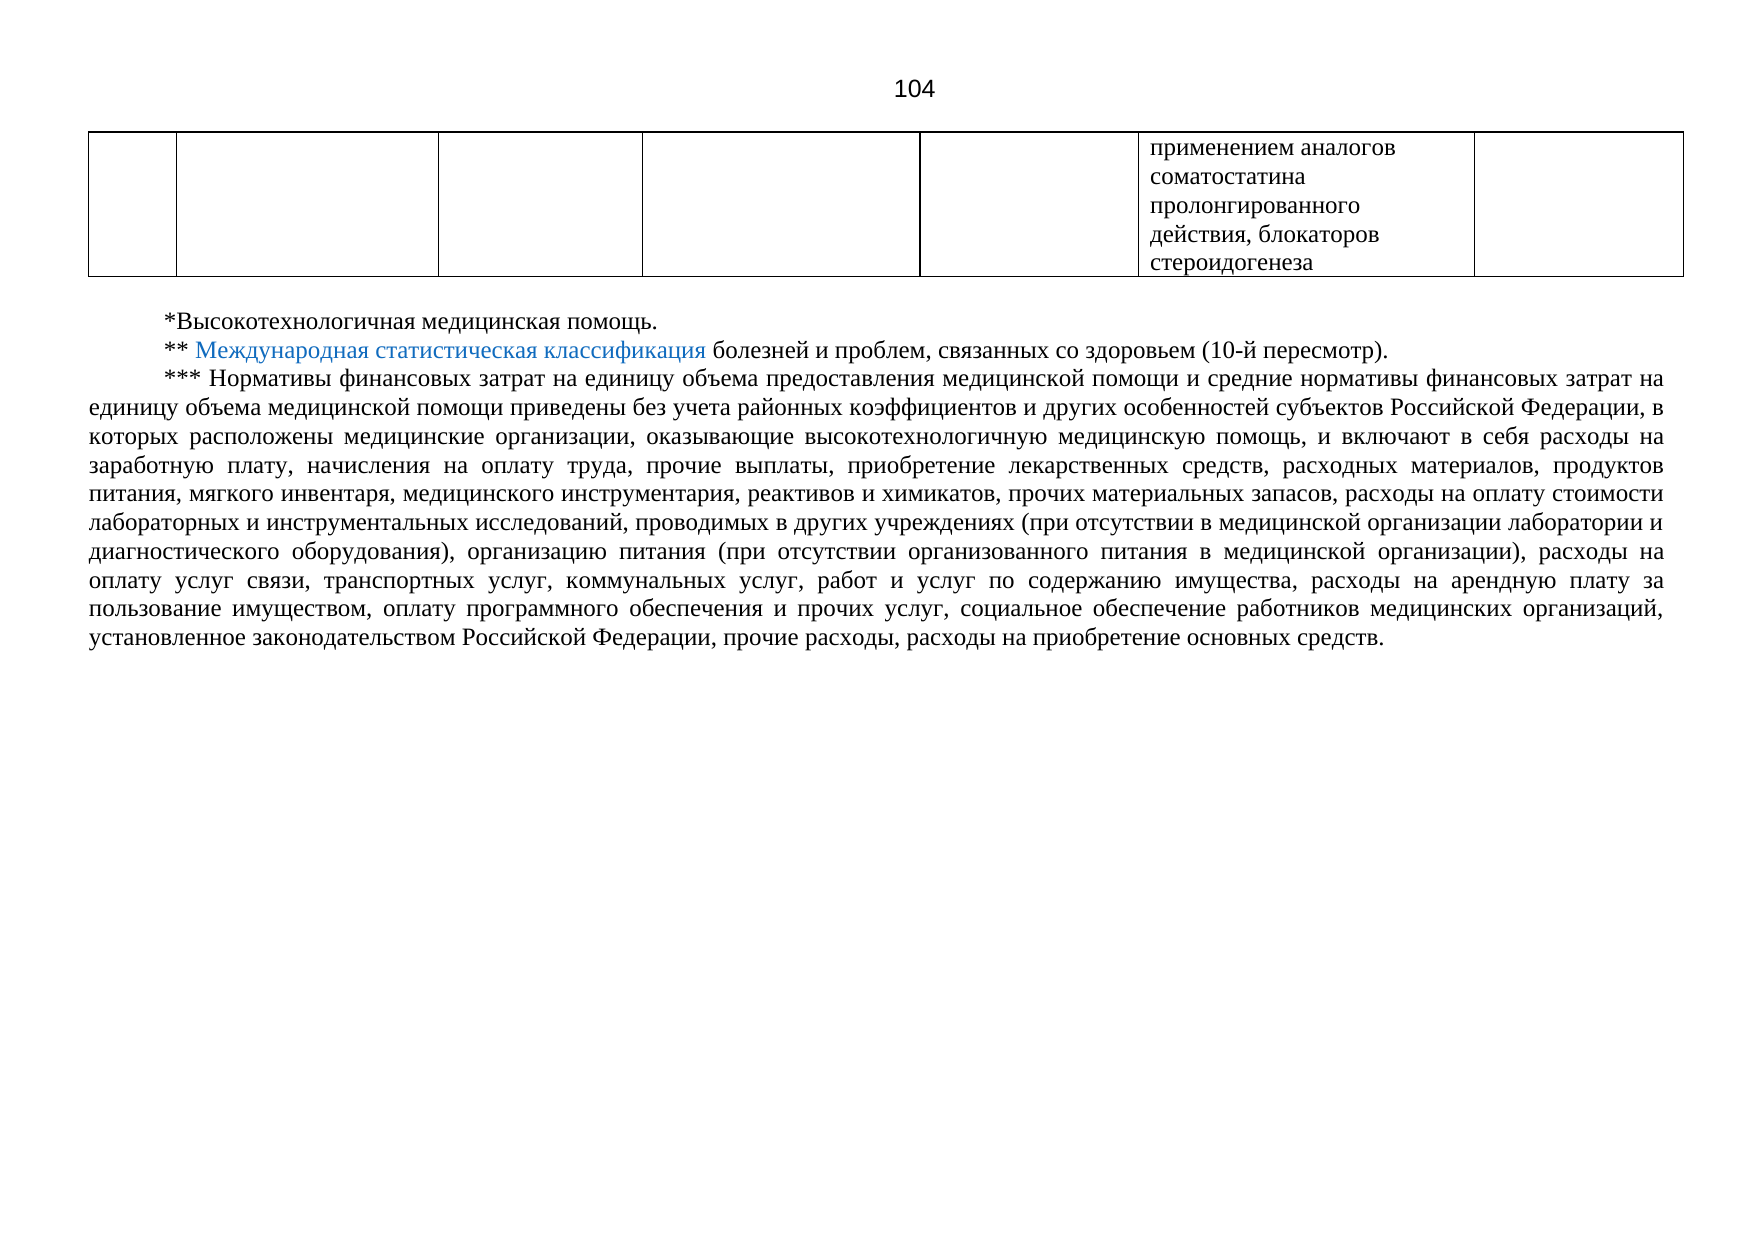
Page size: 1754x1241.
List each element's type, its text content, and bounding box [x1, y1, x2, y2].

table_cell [1139, 133, 1474, 276]
text ** Международная статистическая классификация болезней и проблем, связанных со здоровьем (10-й пересмотр). [89, 335, 1665, 363]
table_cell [643, 133, 919, 276]
text *Высокотехнологичная медицинская помощь. [89, 306, 1665, 335]
text *** Нормативы финансовых затрат на единицу объема предоставления медицинской помощи и средние нормативы финансовых затрат на единицу объема медицинской помощи приведены без учета районных коэффициентов и других особенностей субъектов Российской Федерации, в которых расположены медицинские организации, оказывающие высокотехнологичную медицинскую помощь, и включают в себя расходы на заработную плату, начисления на оплату труда, прочие выплаты, приобретение лекарственных средств, расходных материалов, продуктов питания, мягкого инвентаря, медицинского инструментария, реактивов и химикатов, прочих материальных запасов, расходы на оплату стоимости лабораторных и инструментальных исследований, проводимых в других учреждениях (при отсутствии в медицинской организации лаборатории и диагностического оборудования), организацию питания (при отсутствии организованного питания в медицинской организации), расходы на оплату услуг связи, транспортных услуг, коммунальных услуг, работ и услуг по содержанию имущества, расходы на арендную плату за пользование имуществом, оплату программного обеспечения и прочих услуг, социальное обеспечение работников медицинских организаций, установленное законодательством Российской Федерации, прочие расходы, расходы на приобретение основных средств. [89, 363, 1665, 651]
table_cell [921, 133, 1138, 276]
